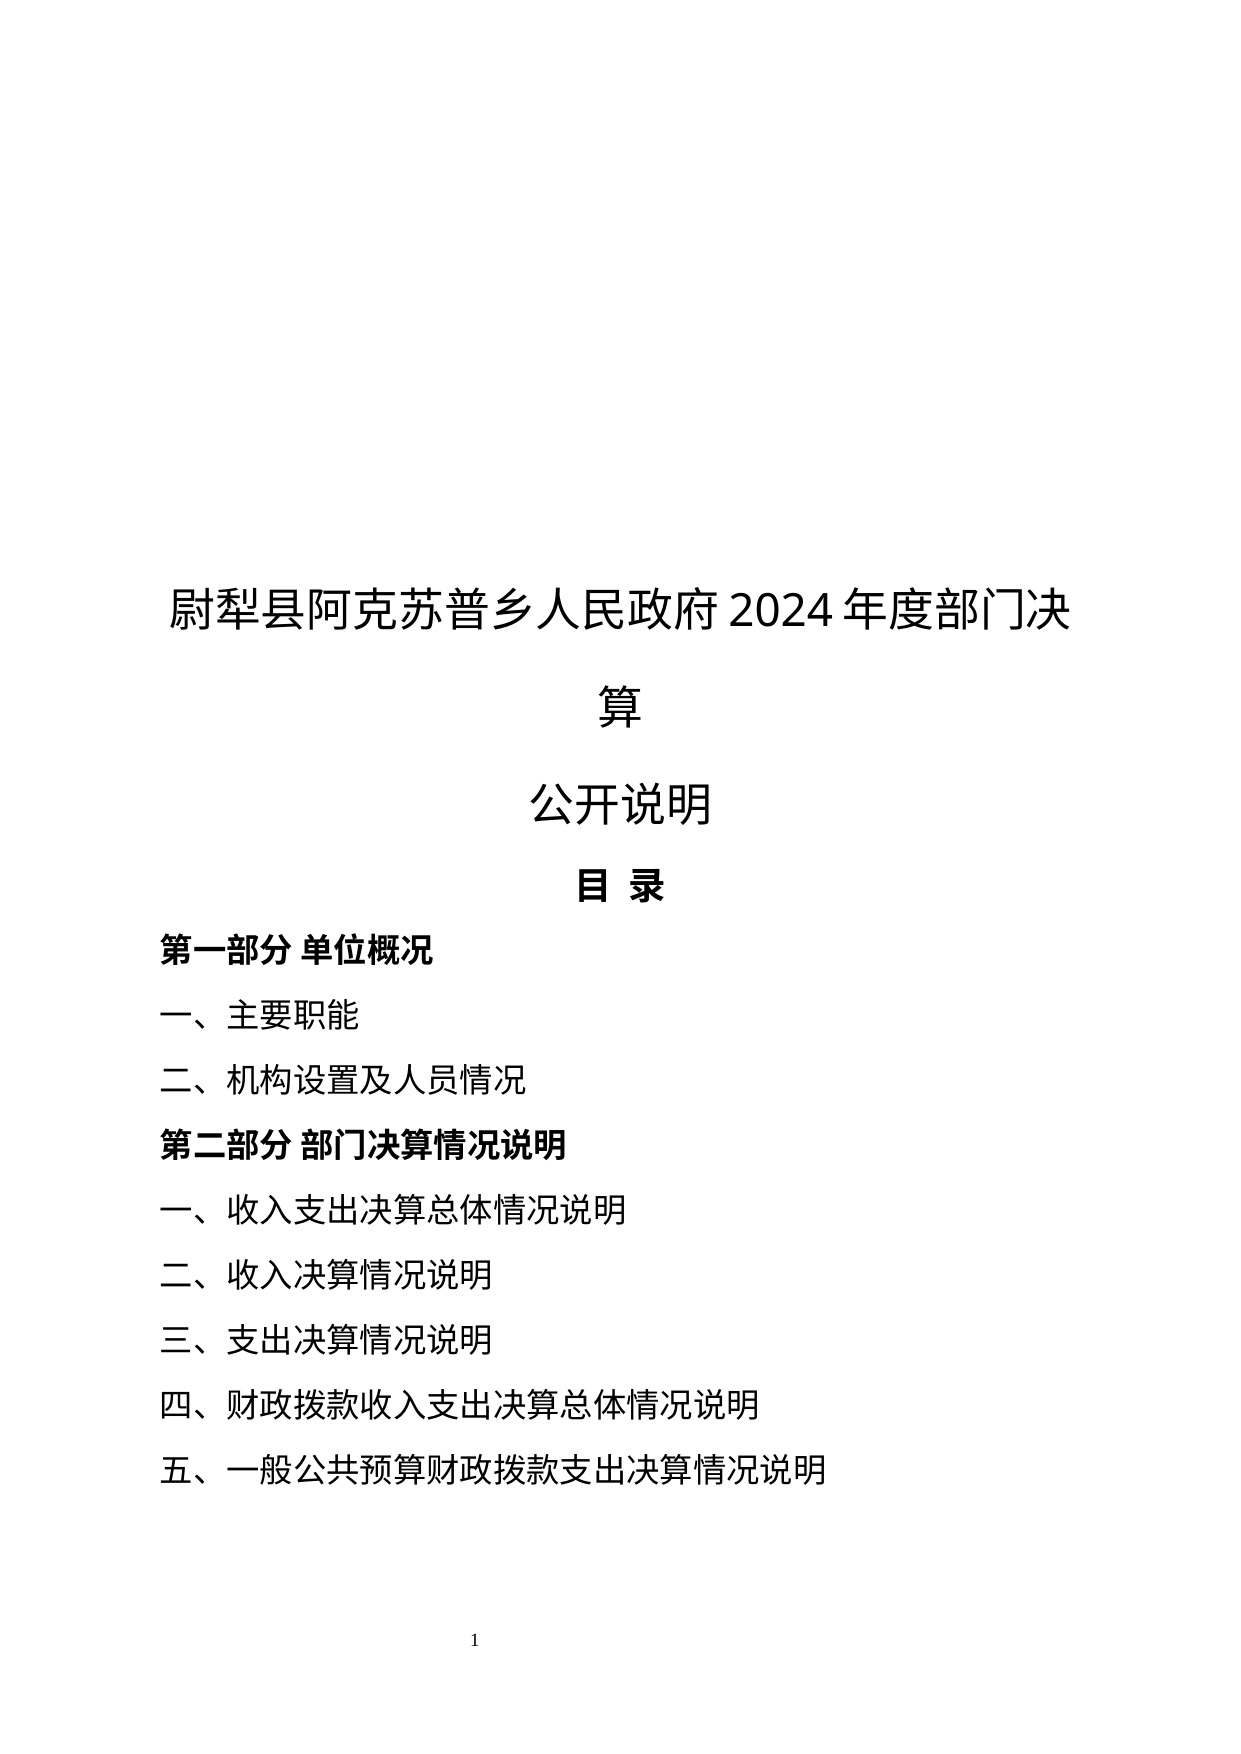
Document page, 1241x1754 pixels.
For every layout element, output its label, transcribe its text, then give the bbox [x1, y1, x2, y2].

text 目 录 [159, 850, 1081, 915]
text 一、主要职能 [159, 980, 1081, 1045]
text 二、机构设置及人员情况 [159, 1045, 1081, 1110]
text 四、财政拨款收入支出决算总体情况说明 [159, 1370, 1081, 1435]
text 五、一般公共预算财政拨款支出决算情况说明 [159, 1435, 1081, 1500]
text 三、支出决算情况说明 [159, 1305, 1081, 1370]
text 尉犁县阿克苏普乡人民政府2024年度部门决算 [159, 558, 1081, 753]
text 公开说明 [159, 753, 1081, 850]
text 第二部分 部门决算情况说明 [159, 1110, 1081, 1175]
text 二、收入决算情况说明 [159, 1240, 1081, 1305]
text 一、收入支出决算总体情况说明 [159, 1175, 1081, 1240]
text 第一部分 单位概况 [159, 915, 1081, 980]
